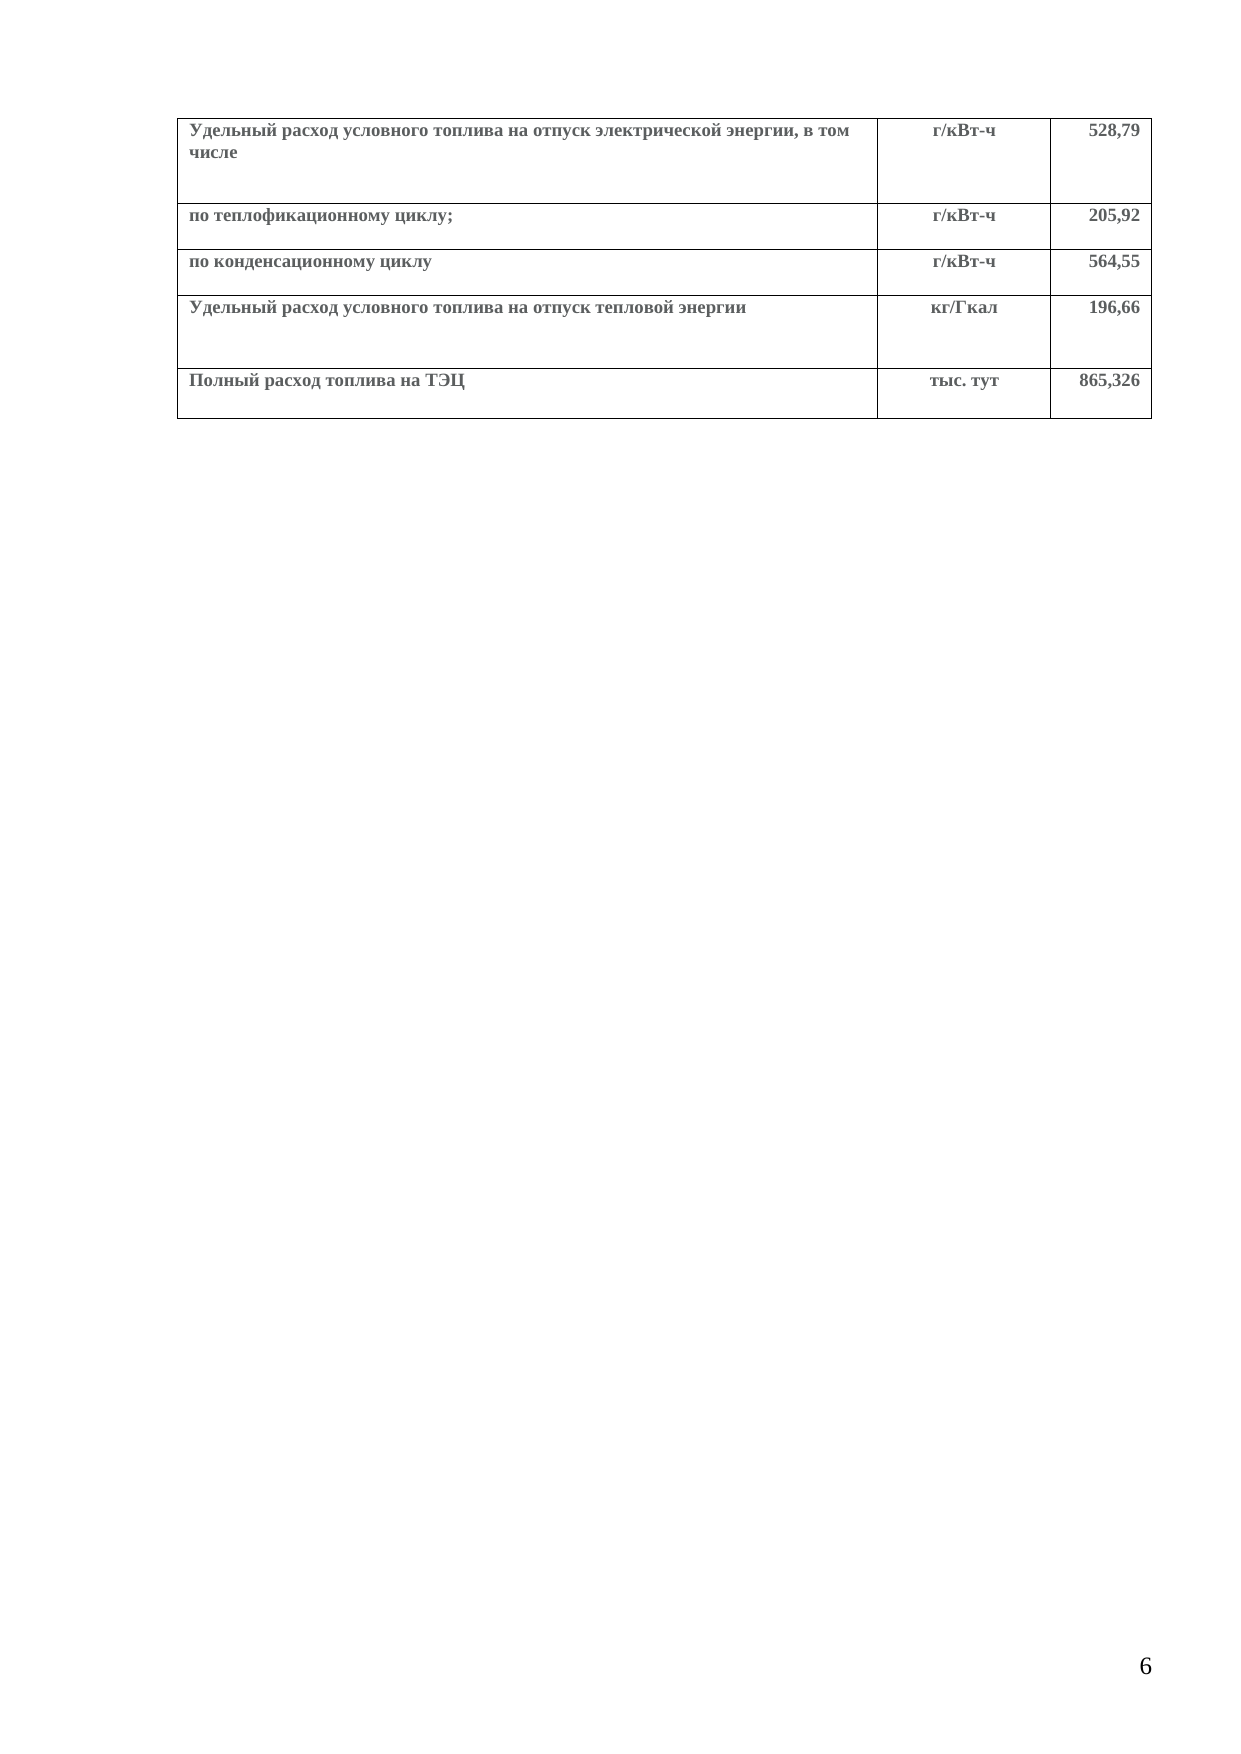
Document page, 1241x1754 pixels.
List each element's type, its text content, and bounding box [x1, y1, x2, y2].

table_cell 205,92 [1051, 204, 1151, 249]
table_cell г/кВт-ч [878, 119, 1050, 202]
table_cell по конденсационному циклу [178, 250, 877, 295]
table_cell 528,79 [1051, 119, 1151, 202]
table_cell 564,55 [1051, 250, 1151, 295]
table_cell Удельный расход условного топлива на отпуск тепловой энергии [178, 296, 877, 368]
table_cell Удельный расход условного топлива на отпуск электрической энергии, в том числе [178, 119, 877, 202]
table_cell г/кВт-ч [878, 250, 1050, 295]
table_cell по теплофикационному циклу; [178, 204, 877, 249]
table_cell 196,66 [1051, 296, 1151, 368]
table_cell г/кВт-ч [878, 204, 1050, 249]
table_cell кг/Гкал [878, 296, 1050, 368]
table_cell 865,326 [1051, 369, 1151, 418]
table_cell Полный расход топлива на ТЭЦ [178, 369, 877, 418]
table_cell тыс. тут [878, 369, 1050, 418]
